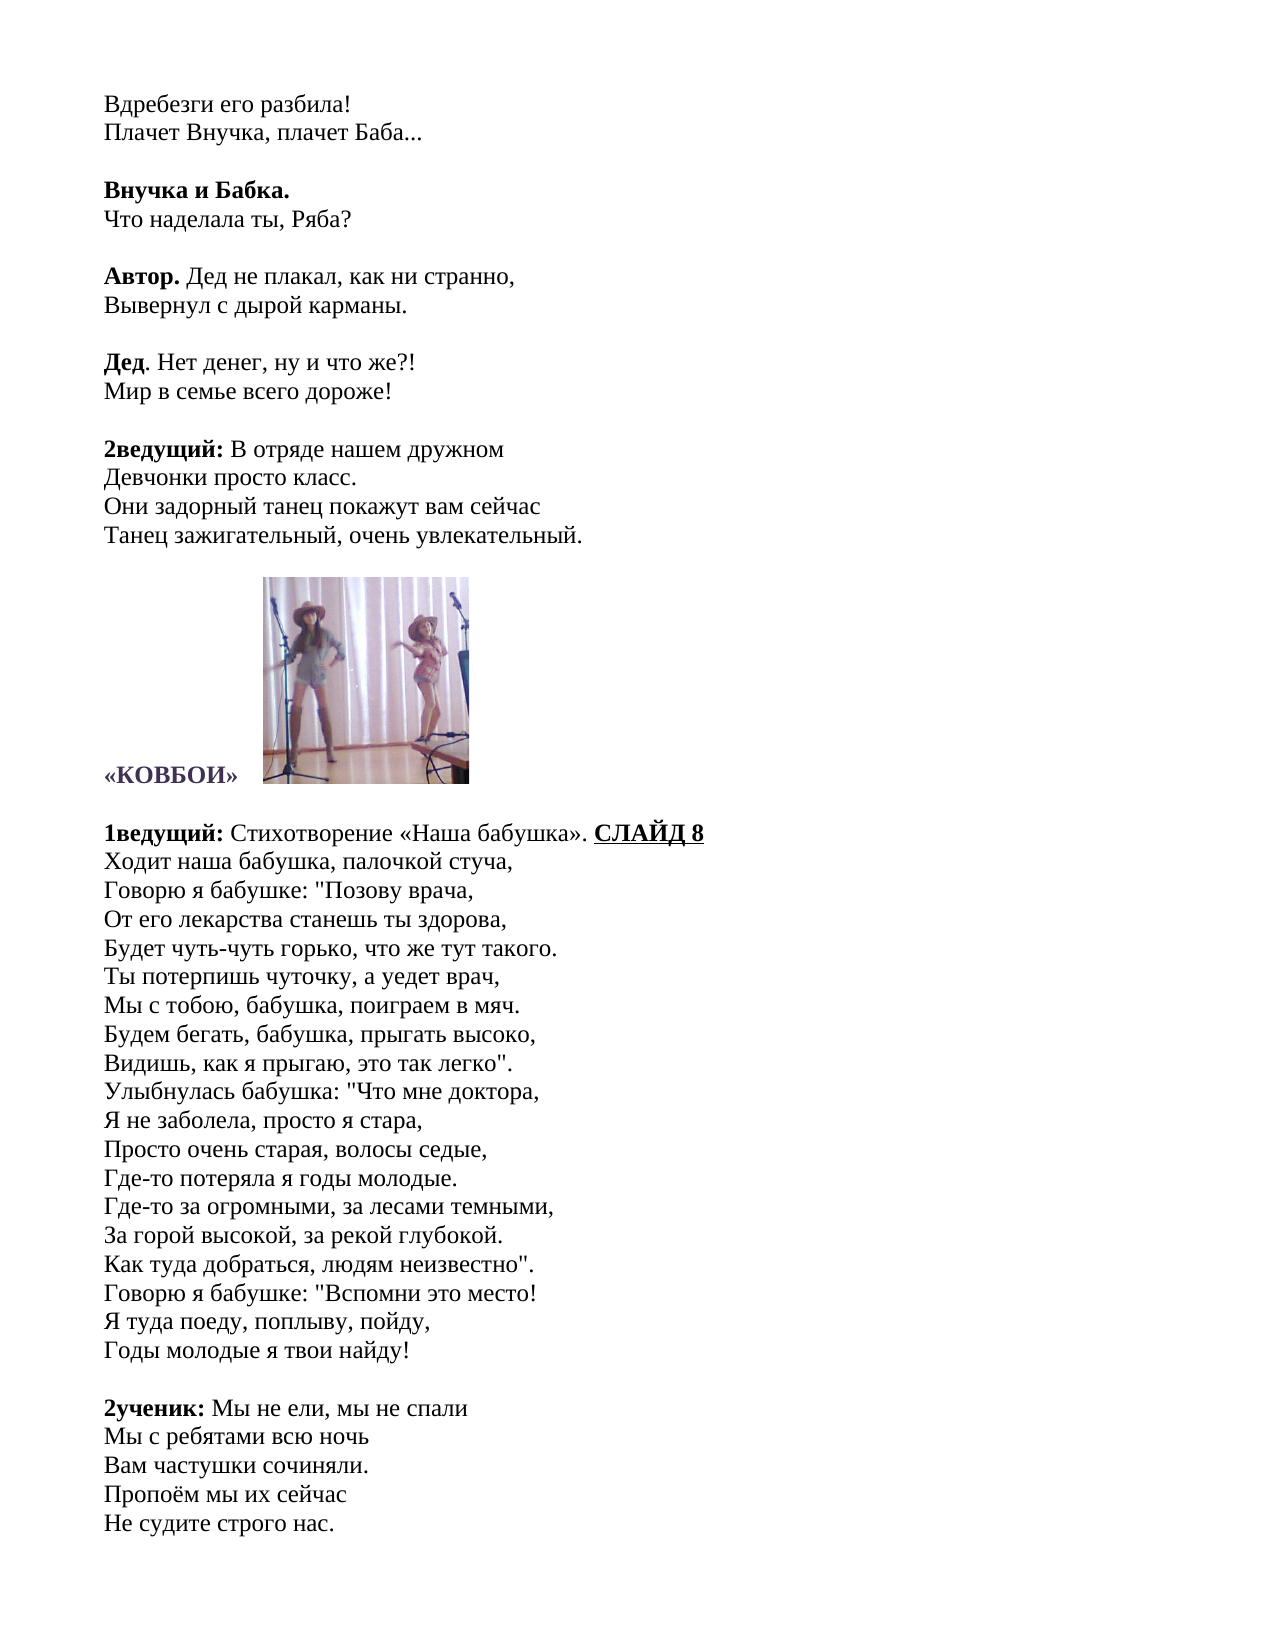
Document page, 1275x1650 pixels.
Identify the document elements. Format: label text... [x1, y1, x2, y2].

text Девчонки просто класс. [103, 462, 1186, 491]
text Дед. Нет денег, ну и что же?! [103, 347, 1186, 376]
text За горой высокой, за рекой глубокой. [103, 1220, 1186, 1249]
text Вывернул с дырой карманы. [103, 290, 1186, 319]
text Будем бегать, бабушка, прыгать высоко, [103, 1019, 1186, 1048]
text Плачет Внучка, плачет Баба... [103, 117, 1186, 146]
text Мы с ребятами всю ночь [103, 1421, 1186, 1450]
text Будет чуть-чуть горько, что же тут такого. [103, 933, 1186, 961]
text Автор. Дед не плакал, как ни странно, [103, 261, 1186, 290]
text Вдребезги его разбила! [103, 89, 1186, 117]
text Они задорный танец покажут вам сейчас [103, 491, 1186, 520]
text Мир в семье всего дороже! [103, 376, 1186, 405]
text Ты потерпишь чуточку, а уедет врач, [103, 961, 1186, 990]
text Где-то за огромными, за лесами темными, [103, 1191, 1186, 1220]
text Где-то потеряла я годы молодые. [103, 1163, 1186, 1191]
text Не судите строго нас. [103, 1508, 1186, 1536]
text Говорю я бабушке: "Вспомни это место! [103, 1278, 1186, 1306]
text Говорю я бабушке: "Позову врача, [103, 875, 1186, 904]
text Годы молодые я твои найду! [103, 1335, 1186, 1364]
text Внучка и Бабка. [103, 175, 1186, 204]
text Как туда добраться, людям неизвестно". [103, 1249, 1186, 1278]
text Что наделала ты, Ряба? [103, 204, 1186, 232]
text Танец зажигательный, очень увлекательный. [103, 520, 1186, 549]
text От его лекарства станешь ты здорова, [103, 904, 1186, 933]
text Пропоём мы их сейчас [103, 1479, 1186, 1508]
text Просто очень старая, волосы седые, [103, 1134, 1186, 1163]
text 2ученик: Мы не ели, мы не спали [103, 1393, 1186, 1421]
text «КОВБОИ» [103, 577, 1186, 789]
text Я не заболела, просто я стара, [103, 1105, 1186, 1134]
text 1ведущий: Стихотворение «Наша бабушка». СЛАЙД 8 [103, 818, 1186, 846]
text 2ведущий: В отряде нашем дружном [103, 434, 1186, 462]
text Я туда поеду, поплыву, пойду, [103, 1306, 1186, 1335]
text Видишь, как я прыгаю, это так легко". [103, 1048, 1186, 1076]
text Ходит наша бабушка, палочкой стуча, [103, 846, 1186, 875]
text Улыбнулась бабушка: "Что мне доктора, [103, 1076, 1186, 1105]
text Мы с тобою, бабушка, поиграем в мяч. [103, 990, 1186, 1019]
text Вам частушки сочиняли. [103, 1450, 1186, 1479]
picture [263, 577, 470, 784]
